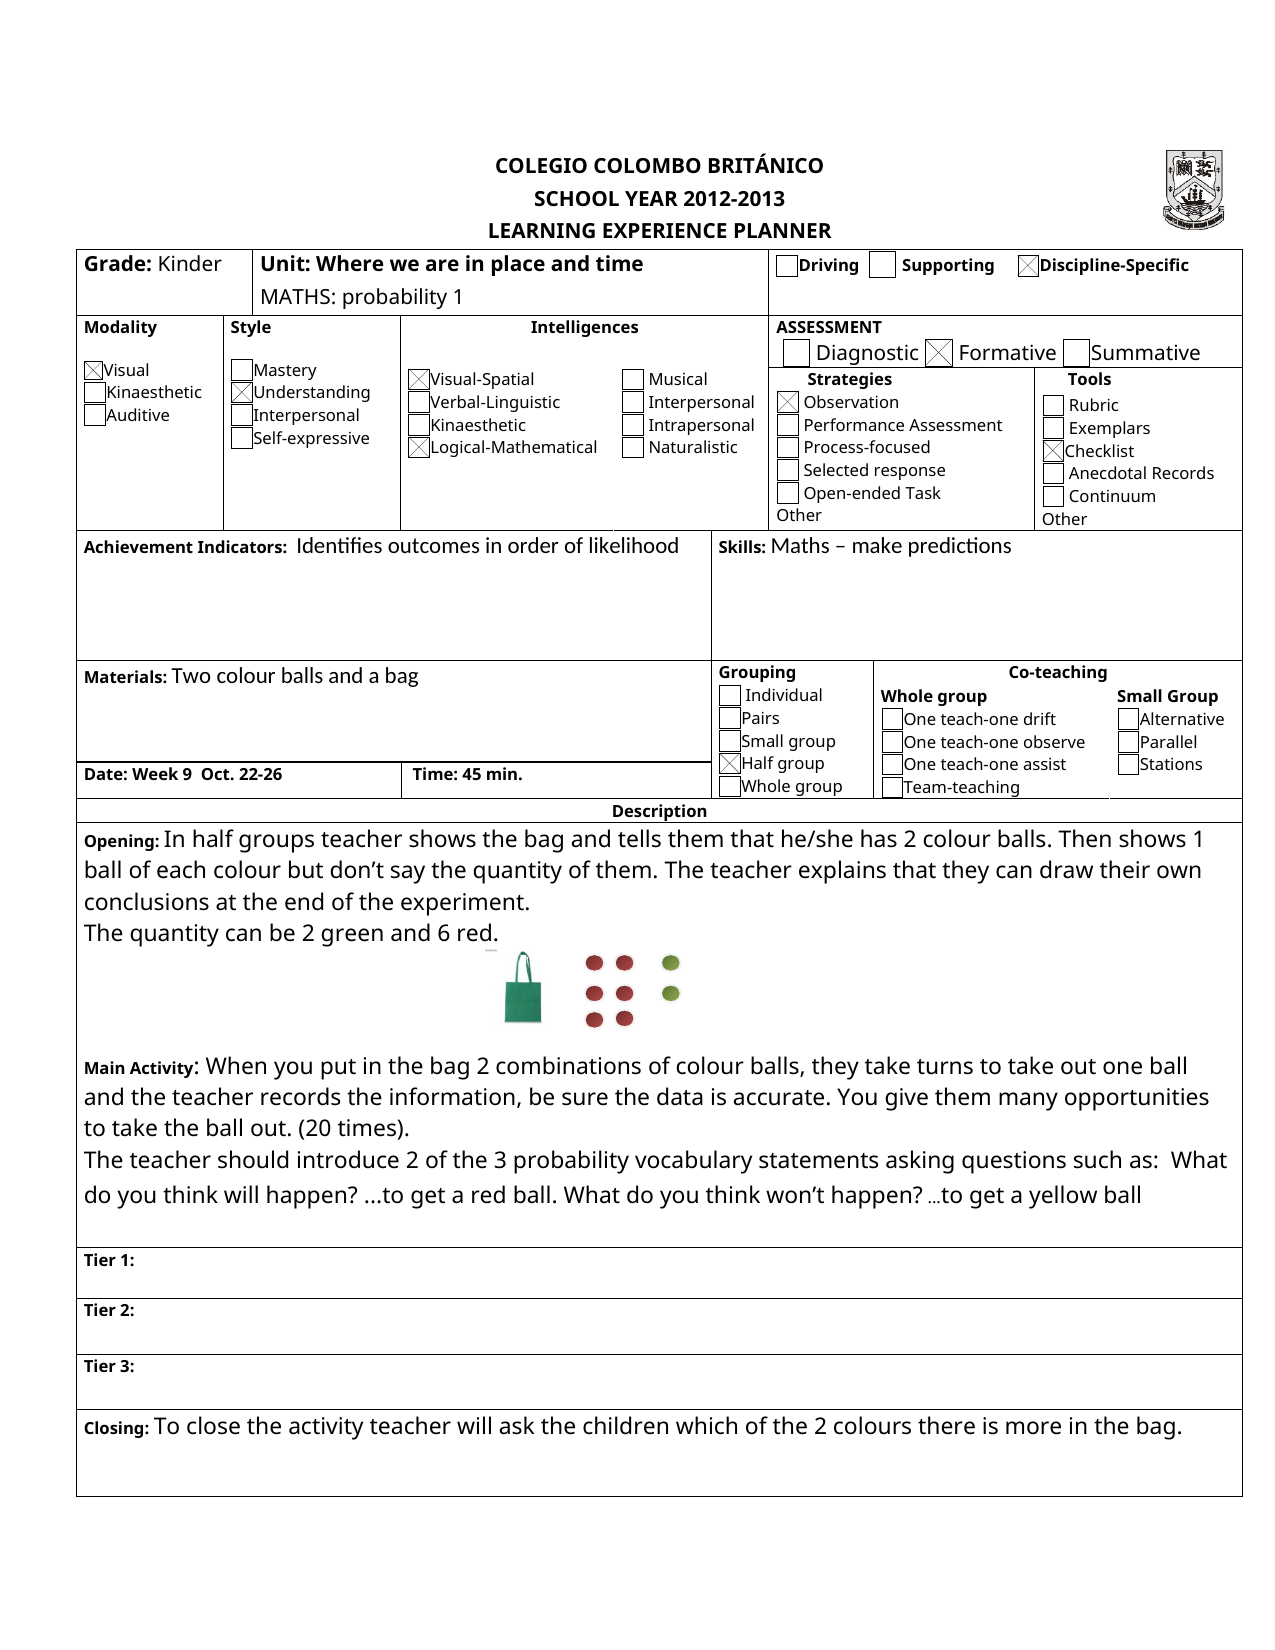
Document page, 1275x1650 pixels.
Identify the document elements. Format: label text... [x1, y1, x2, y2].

table_cell Materials: Two colour balls and a bag [77, 661, 711, 761]
table_cell Tier 2: [77, 1299, 1242, 1354]
table_cell Musical Interpersonal Intrapersonal Naturalistic [614, 368, 768, 530]
table_cell Opening: In half groups teacher shows the bag and tells them that he/she has 2 colour balls. Then shows 1 ball of each colour but don’t say the quantity of them. The teacher explains that they can draw their own conclusions at the end of the experiment. The quantity can be 2 green and 6 red. [77, 823, 1242, 1049]
table_cell Small Group Alternative Parallel Stations [1110, 685, 1242, 798]
table_cell Visual-Spatial Verbal-Linguistic Kinaesthetic Logical-Mathematical [401, 368, 613, 530]
picture [485, 948, 563, 1026]
table_cell Closing: To close the activity teacher will ask the children which of the 2 colours there is more in the bag. [77, 1410, 1242, 1496]
table_cell Unit: Where we are in place and time MATHS: probability 1 [253, 250, 768, 314]
table_cell Grouping Individual Pairs Small group Half group Whole group [712, 661, 873, 798]
table_header COLEGIO COLOMBO BRITÁNICO SCHOOL YEAR 2012-2013 LEARNING EXPERIENCE PLANNER [77, 151, 1242, 248]
table_cell Achievement Indicators: Identifies outcomes in order of likelihood [77, 531, 711, 660]
table_cell ASSESSMENT Diagnostic Formative Summative [769, 316, 1242, 367]
table_cell Tier 3: [77, 1355, 1242, 1409]
table_cell Tier 1: [77, 1248, 1242, 1298]
table_cell Skills: Maths – make predictions [712, 531, 1242, 660]
table_cell Strategies Observation Performance Assessment Process-focused Selected response Open-ended Task Other [769, 368, 1034, 530]
table_cell Date: Week 9 Oct. 22-26 [77, 763, 401, 798]
table_cell Main Activity: When you put in the bag 2 combinations of colour balls, they take turns to take out one ball and the teacher records the information, be sure the data is accurate. You give them many opportunities to take the ball out. (20 times). The teacher should introduce 2 of the 3 probability vocabulary statements asking questions such as: What do you think will happen? ...to get a red ball. What do you think won’t happen? ...to get a yellow ball [77, 1050, 1242, 1247]
table_cell Intelligences [401, 316, 768, 367]
table_cell Grade: Kinder [77, 250, 252, 314]
table_cell Modality Visual Kinaesthetic Auditive [77, 316, 223, 530]
table_cell Co-teaching [874, 661, 1242, 684]
table_cell Style Mastery Understanding Interpersonal Self-expressive [224, 316, 400, 530]
table_cell Whole group One teach-one drift One teach-one observe One teach-one assist Team-teaching [874, 685, 1109, 798]
table_cell Tools Rubric Exemplars Checklist Anecdotal Records Continuum Other [1035, 368, 1242, 530]
table_cell Time: 45 min. [402, 763, 711, 798]
table_cell Description [77, 799, 1242, 822]
picture [1163, 150, 1225, 230]
table_cell Driving Supporting Discipline-Specific [769, 250, 1242, 314]
